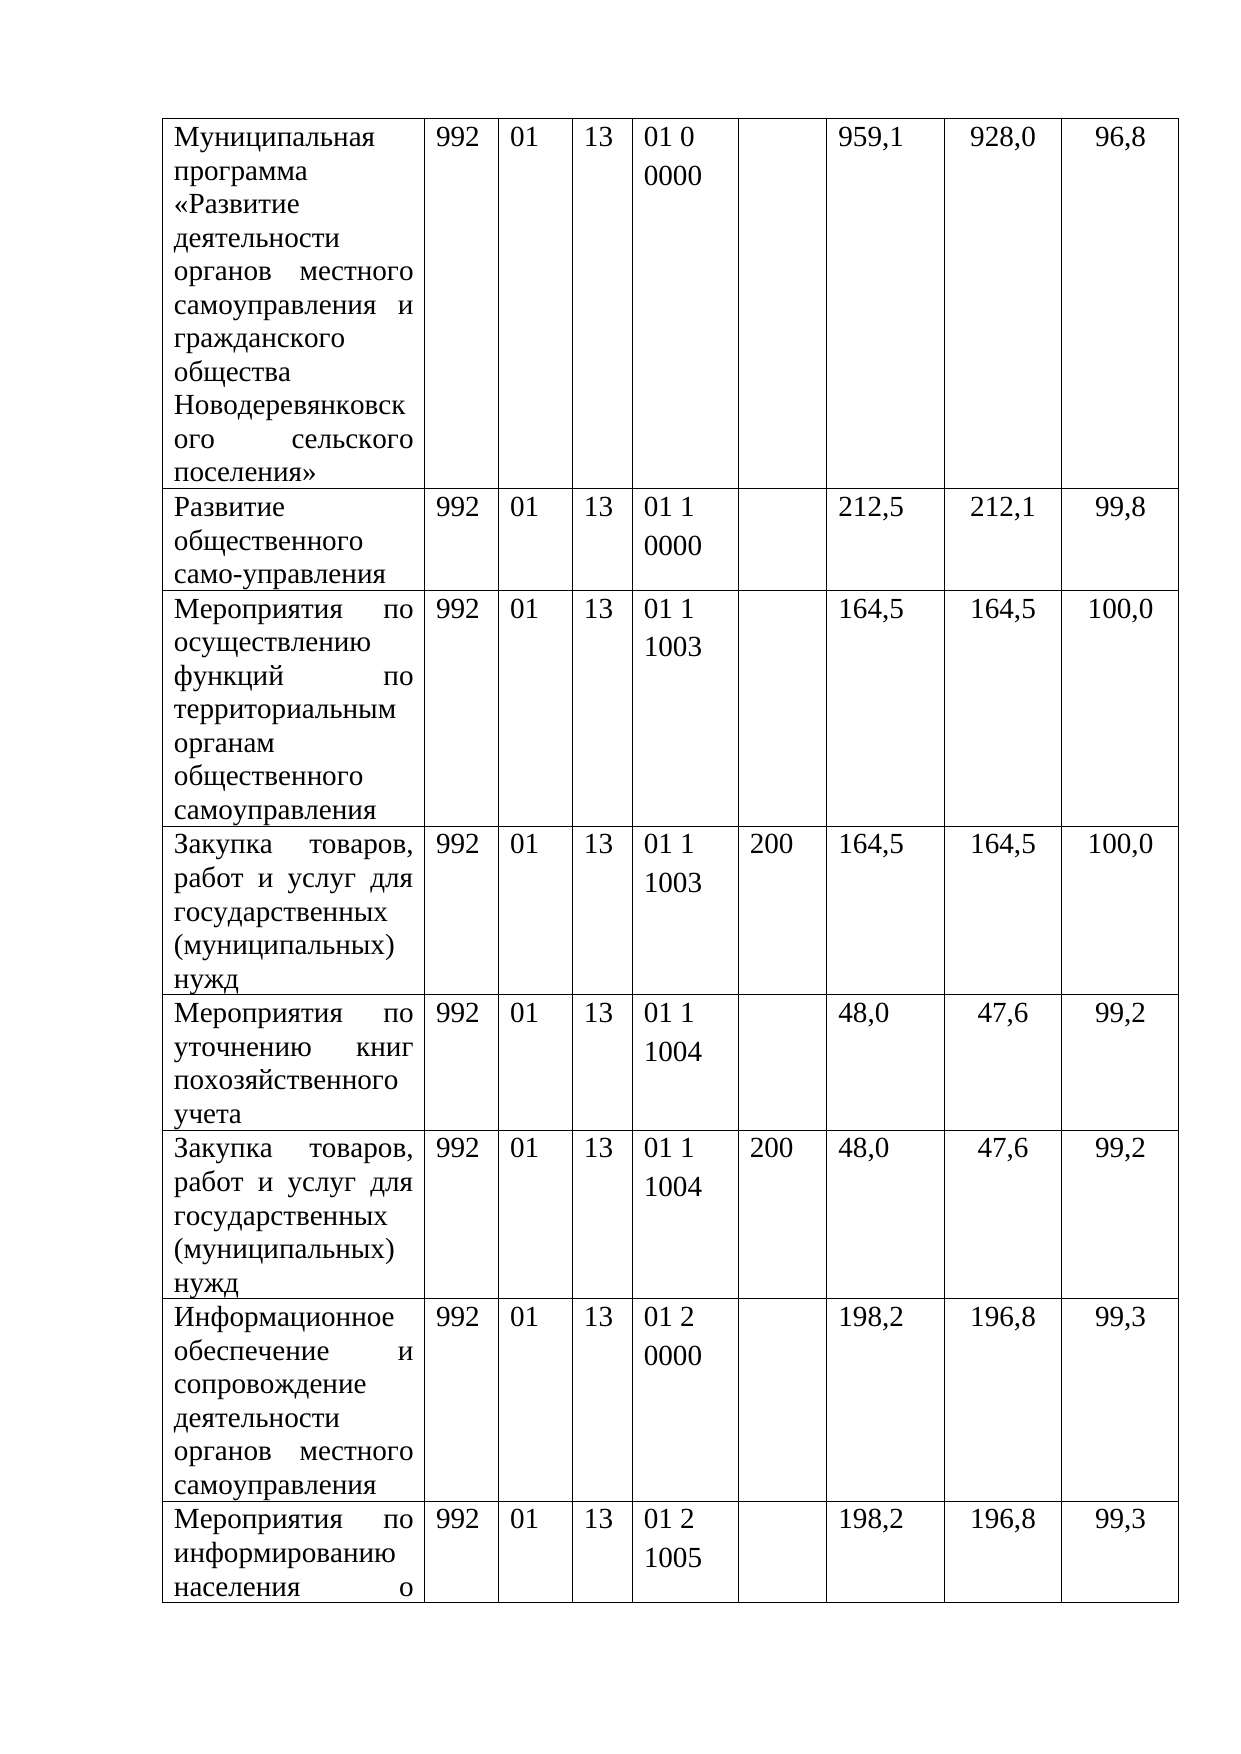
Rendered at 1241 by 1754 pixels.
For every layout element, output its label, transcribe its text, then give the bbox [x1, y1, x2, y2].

table_cell 99,3 [1062, 1502, 1178, 1602]
table_cell 99,2 [1062, 995, 1178, 1129]
table_cell 13 [573, 489, 632, 590]
table_cell 13 [573, 995, 632, 1129]
table_cell 164,5 [945, 591, 1061, 826]
table_cell 928,0 [945, 119, 1061, 488]
table_cell Мероприятия по уточнению книг похозяйственного учета [163, 995, 424, 1129]
table_cell 100,0 [1062, 591, 1178, 826]
table_cell 01 1 1004 [633, 1131, 738, 1298]
table_cell 01 1 0000 [633, 489, 738, 590]
table_cell 13 [573, 827, 632, 994]
table_cell 959,1 [827, 119, 944, 488]
table_cell 212,1 [945, 489, 1061, 590]
table_cell 01 0 0000 [633, 119, 738, 488]
table_cell 13 [573, 1502, 632, 1602]
table_cell 200 [739, 1131, 826, 1298]
table_cell 13 [573, 1131, 632, 1298]
table_cell 01 [499, 995, 572, 1129]
table_cell 48,0 [827, 1131, 944, 1298]
table_cell 01 [499, 119, 572, 488]
table_cell 01 1 1004 [633, 995, 738, 1129]
table_cell 100,0 [1062, 827, 1178, 994]
table_cell 47,6 [945, 1131, 1061, 1298]
table_cell 48,0 [827, 995, 944, 1129]
table_cell 212,5 [827, 489, 944, 590]
table_cell 992 [425, 1502, 498, 1602]
table_cell 198,2 [827, 1299, 944, 1501]
table_cell 01 2 1005 [633, 1502, 738, 1602]
table_cell 01 [499, 1131, 572, 1298]
table_cell 13 [573, 1299, 632, 1501]
table_cell 99,3 [1062, 1299, 1178, 1501]
table_cell [739, 1502, 826, 1602]
table_cell 198,2 [827, 1502, 944, 1602]
table_cell 164,5 [827, 591, 944, 826]
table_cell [163, 1502, 424, 1602]
table_cell 01 1 1003 [633, 591, 738, 826]
table_cell 200 [739, 827, 826, 994]
table_cell 992 [425, 827, 498, 994]
table_cell Закупка товаров, работ и услуг для государственных (муниципальных) нужд [163, 1131, 424, 1298]
table_cell 01 [499, 1502, 572, 1602]
table_cell 196,8 [945, 1502, 1061, 1602]
table_cell [739, 1299, 826, 1501]
table_cell 13 [573, 119, 632, 488]
table_cell 164,5 [827, 827, 944, 994]
table_cell 01 [499, 827, 572, 994]
table_cell 01 [499, 489, 572, 590]
table_cell 992 [425, 1131, 498, 1298]
table_cell 01 1 1003 [633, 827, 738, 994]
table_cell 99,2 [1062, 1131, 1178, 1298]
table_cell 164,5 [945, 827, 1061, 994]
table_cell 992 [425, 119, 498, 488]
table_cell Информационное обеспечение и сопровождение деятельности органов местного самоуправления [163, 1299, 424, 1501]
table_cell 01 [499, 1299, 572, 1501]
table_cell [739, 995, 826, 1129]
table_cell Закупка товаров, работ и услуг для государственных (муниципальных) нужд [163, 827, 424, 994]
table_cell 992 [425, 591, 498, 826]
table_cell 99,8 [1062, 489, 1178, 590]
table_cell Развитие общественного само-управления [163, 489, 424, 590]
table_cell 96,8 [1062, 119, 1178, 488]
table_cell 47,6 [945, 995, 1061, 1129]
table_cell 13 [573, 591, 632, 826]
table_cell [739, 119, 826, 488]
table_cell 992 [425, 995, 498, 1129]
table_cell Муниципальная программа «Развитие деятельности органов местного самоуправления и гражданского общества Новодеревянковского сельского поселения» [163, 119, 424, 488]
table_cell Мероприятия по осуществлению функций по территориальным органам общественного самоуправления [163, 591, 424, 826]
table_cell 01 2 0000 [633, 1299, 738, 1501]
table_cell [739, 591, 826, 826]
table_cell 196,8 [945, 1299, 1061, 1501]
table_cell [739, 489, 826, 590]
table_cell 01 [499, 591, 572, 826]
table_cell 992 [425, 1299, 498, 1501]
table_cell 992 [425, 489, 498, 590]
